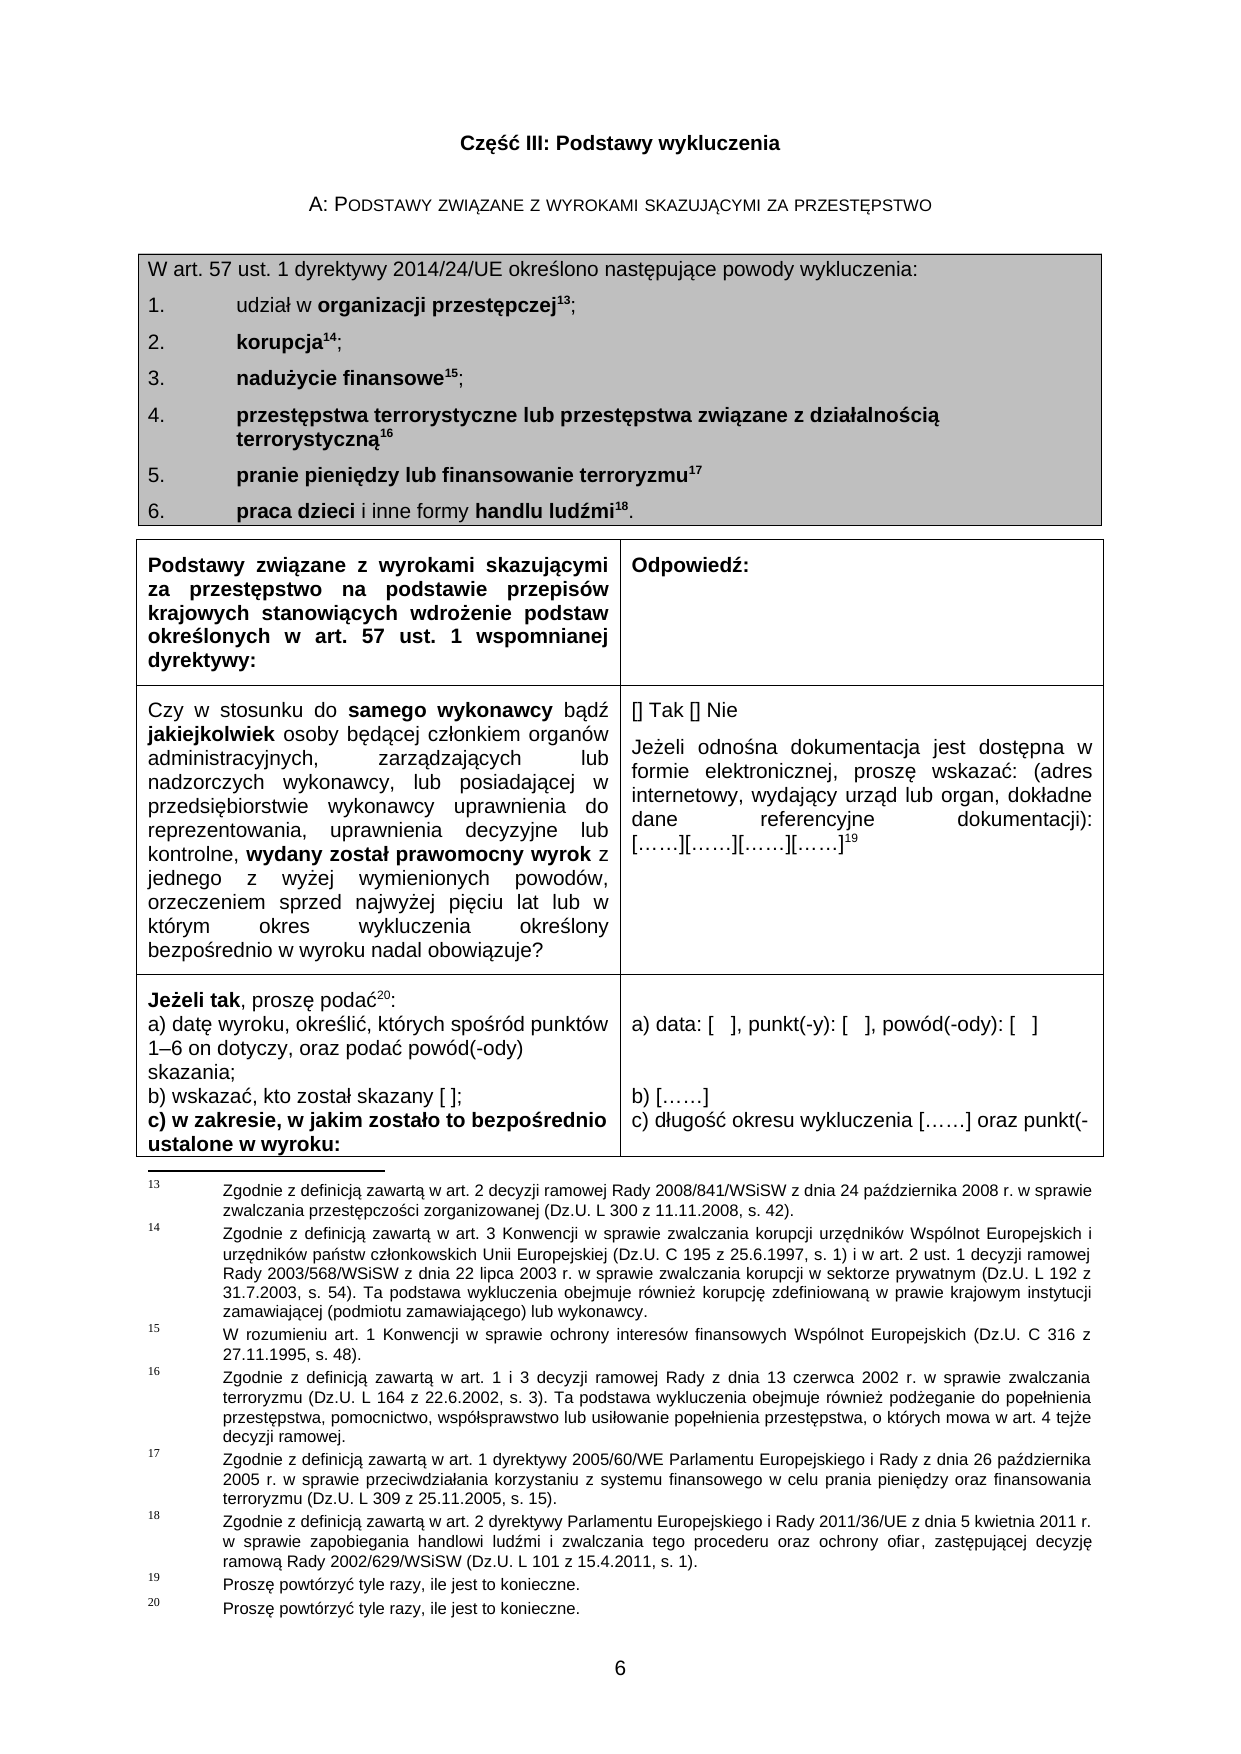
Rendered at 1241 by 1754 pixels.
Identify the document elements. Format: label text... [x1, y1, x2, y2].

text praca dzieci i inne formy handlu ludźmi. [139, 496, 1101, 525]
text pranie pieniędzy lub finansowanie terroryzmu [139, 460, 1101, 487]
title Część III: Podstawy wykluczenia [148, 131, 1093, 154]
table_cell Jeżeli tak, proszę podać: a) datę wyroku, określić, których spośród punktów 1–6 on dotyczy, oraz podać powód(-ody) skazania; b) wskazać, kto został skazany [ ]; c) w zakresie, w jakim zostało to bezpośrednio ustalone w wyroku: [137, 975, 620, 1156]
table_cell [] Tak [] Nie Jeżeli odnośna dokumentacja jest dostępna w formie elektronicznej, proszę wskazać: (adres internetowy, wydający urząd lub organ, dokładne dane referencyjne dokumentacji): [……][……][……][……] [621, 686, 1103, 974]
table_header Podstawy związane z wyrokami skazującymi za przestępstwo na podstawie przepisów krajowych stanowiących wdrożenie podstaw określonych w art. 57 ust. 1 wspomnianej dyrektywy: [137, 540, 620, 685]
list udział w organizacji przestępczej; [139, 290, 1101, 317]
text przestępstwa terrorystyczne lub przestępstwa związane z działalnością terrorystyczną [139, 399, 1101, 450]
table_cell a) data: [ ], punkt(-y): [ ], powód(-ody): [ ] b) [……] c) długość okresu wykluczenia [……] oraz punkt(-y), którego(-ych) to dotyczy. Jeżeli odnośna dokumentacja jest dostępna w formie elektronicznej, proszę wskazać: (adres internetowy, wydający urząd lub organ, dokładne dane referencyjne dokumentacji): [……][……][……][……] [621, 975, 1103, 1156]
text korupcja; [139, 326, 1101, 353]
text W art. 57 ust. 1 dyrektywy 2014/24/UE określono następujące powody wykluczenia: [139, 255, 1101, 281]
table_cell Czy w stosunku do samego wykonawcy bądź jakiejkolwiek osoby będącej członkiem organów administracyjnych, zarządzających lub nadzorczych wykonawcy, lub posiadającej w przedsiębiorstwie wykonawcy uprawnienia do reprezentowania, uprawnienia decyzyjne lub kontrolne, wydany został prawomocny wyrok z jednego z wyżej wymienionych powodów, orzeczeniem sprzed najwyżej pięciu lat lub w którym okres wykluczenia określony bezpośrednio w wyroku nadal obowiązuje? [137, 686, 620, 974]
title A: Podstawy związane z wyrokami skazującymi za przestępstwo [148, 192, 1093, 216]
text nadużycie finansowe; [139, 363, 1101, 390]
table_header Odpowiedź: [621, 540, 1103, 685]
